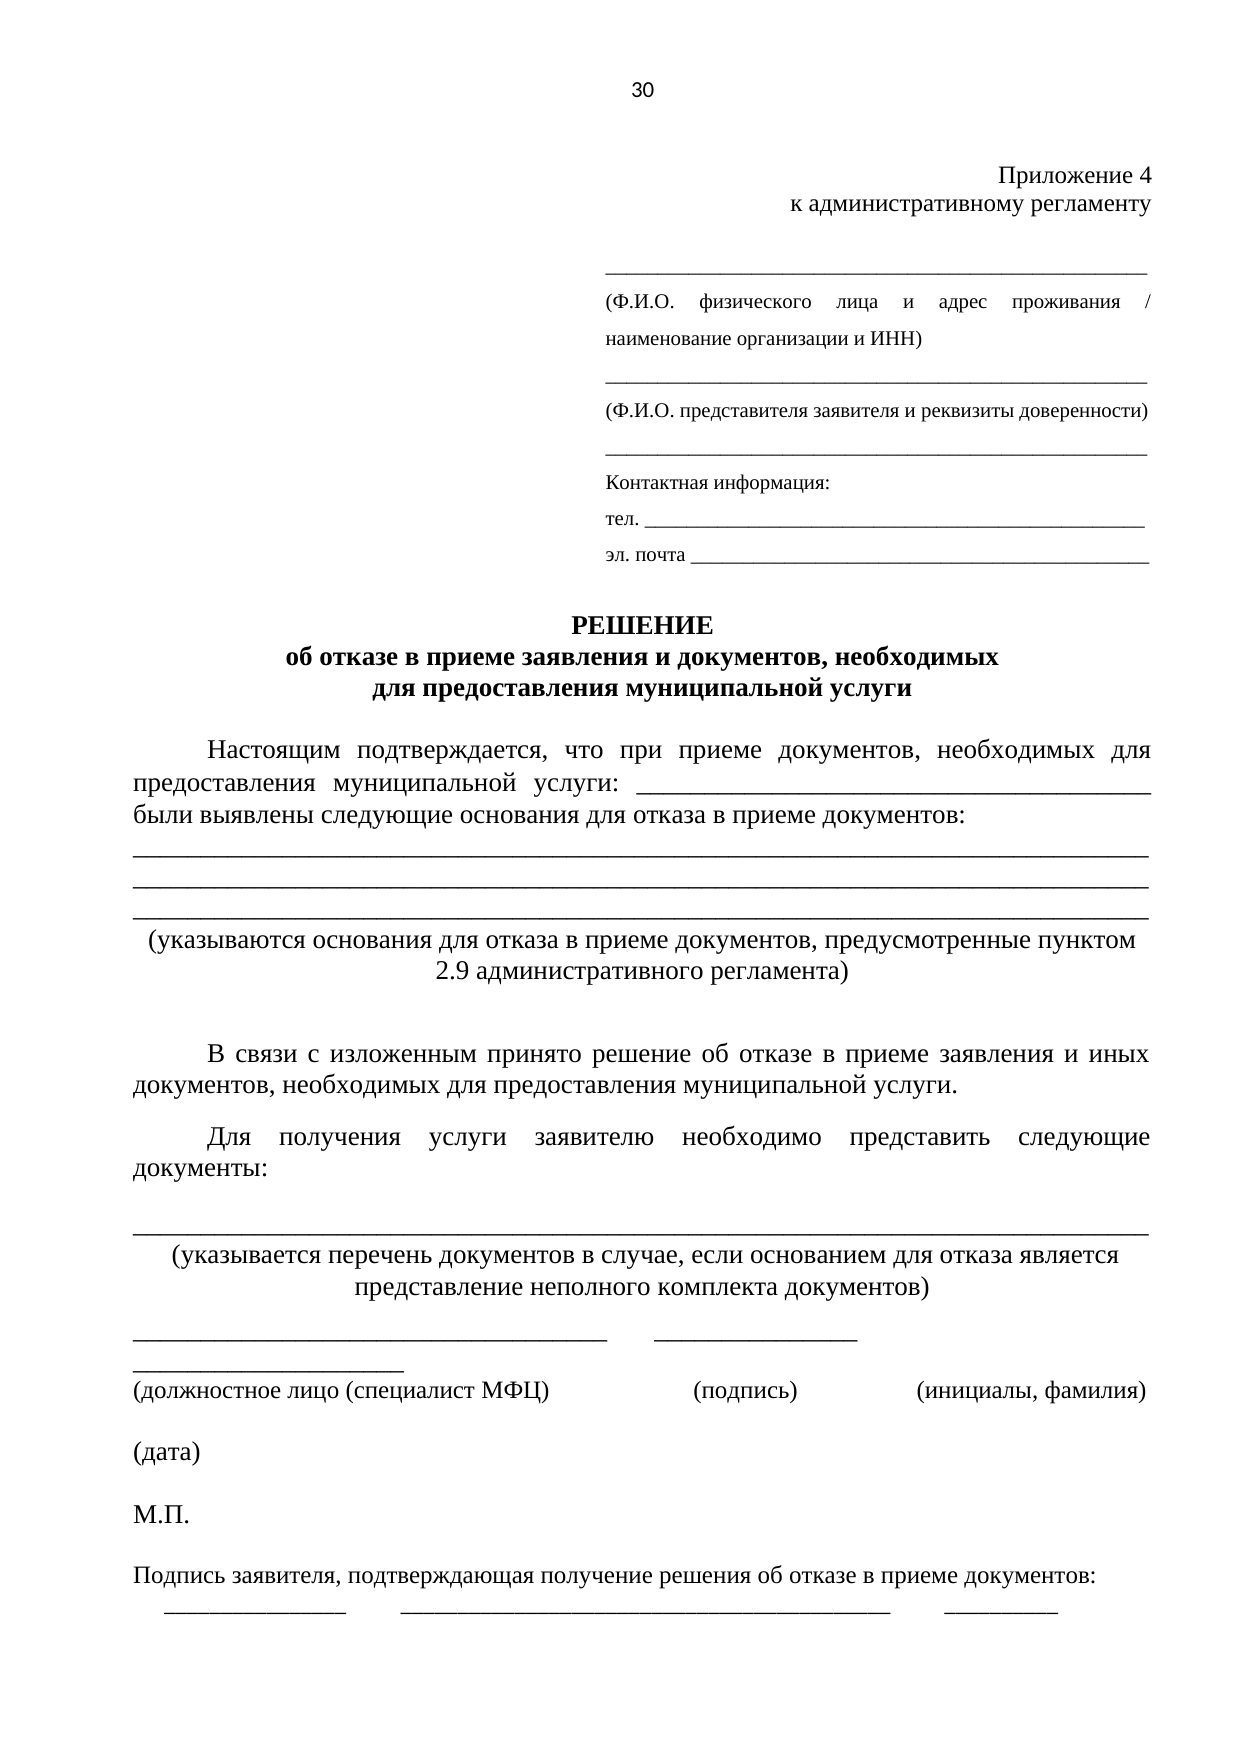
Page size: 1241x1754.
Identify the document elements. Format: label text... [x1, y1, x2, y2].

text ___________________________________ _______________ ____________________ [133, 1313, 1152, 1376]
text тел. ________________________________________________ [605, 506, 1152, 530]
text РЕШЕНИЕ [133, 609, 1152, 640]
text представление неполного комплекта документов) [133, 1270, 1152, 1301]
text (указываются основания для отказа в приеме документов, предусмотренные пунктом 2.9 административного регламента) [133, 923, 1152, 985]
text ____________________________________________________ [605, 433, 1152, 458]
text Приложение 4 [133, 160, 1152, 188]
text об отказе в приеме заявления и документов, необходимых для предоставления муниципальной услуги [133, 640, 1152, 702]
text ___________________________________________________________________________ [133, 1207, 1152, 1238]
text Настоящим подтверждается, что при приеме документов, необходимых для предоставления муниципальной услуги: ______________________________________ были выявлены следующие основания для отказа в приеме документов: [133, 733, 1152, 829]
text (Ф.И.О. физического лица и адрес проживания / наименование организации и ИНН) [605, 289, 1152, 349]
text (указывается перечень документов в случае, если основанием для отказа является [133, 1238, 1152, 1270]
text (должностное лицо (специалист МФЦ) (подпись) (инициалы, фамилия) [133, 1376, 1152, 1404]
text (Ф.И.О. представителя заявителя и реквизиты доверенности) [605, 397, 1152, 422]
text Контактная информация: [605, 469, 1152, 494]
text Подпись заявителя, подтверждающая получение решения об отказе в приеме документов: [133, 1560, 1152, 1589]
text В связи с изложенным принято решение об отказе в приеме заявления и иных документов, необходимых для предоставления муниципальной услуги. [133, 1037, 1152, 1099]
text к административному регламенту [133, 188, 1152, 217]
text Для получения услуги заявителю необходимо представить следующие документы: [133, 1120, 1152, 1182]
text ____________________________________________________ [605, 361, 1152, 386]
text М.П. [133, 1498, 1152, 1529]
text эл. почта ____________________________________________ [605, 542, 1152, 566]
text ____________________________________________________ [605, 253, 1152, 277]
text ___________________________________________________________________________ [133, 829, 1152, 860]
text (дата) [133, 1436, 1152, 1467]
text ______________________________________________________________________________________________________________________________________________________ [133, 860, 1152, 923]
text ________________ ___________________________________________ __________ [133, 1589, 1152, 1617]
